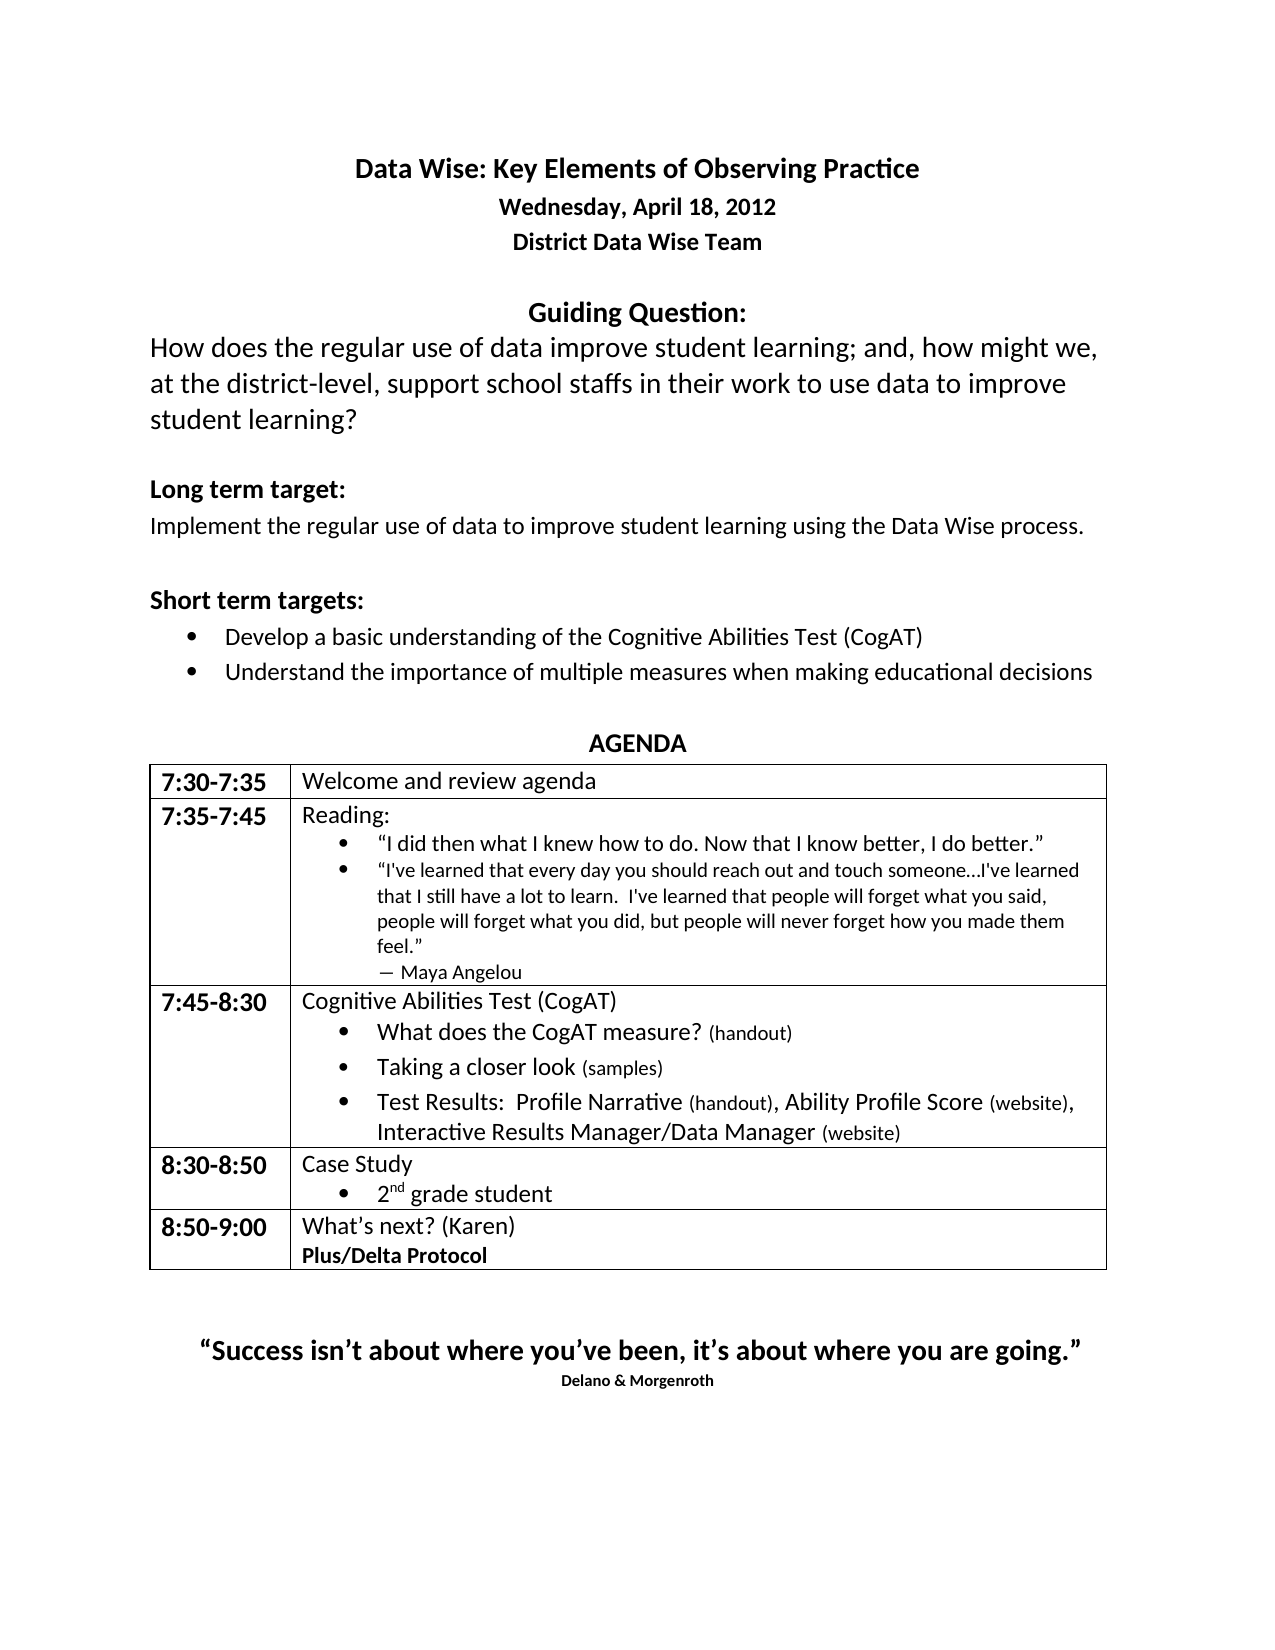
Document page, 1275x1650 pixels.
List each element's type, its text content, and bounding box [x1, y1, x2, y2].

table_header Welcome and review agenda [291, 765, 1106, 798]
table_cell 8:30-8:50 [151, 1148, 290, 1209]
table_cell Case Study 2nd grade student [291, 1148, 1106, 1209]
list AGENDA [150, 726, 1125, 759]
table_cell 7:35-7:45 [151, 799, 290, 984]
text Short term targets: [150, 583, 1125, 616]
text Guiding Question: [150, 294, 1125, 329]
text Implement the regular use of data to improve student learning using the Data Wise process. [150, 510, 1125, 541]
table_cell Cognitive Abilities Test (CogAT) What does the CogAT measure? (handout) Taking a closer look (samples) Test Results: Profile Narrative (handout), Ability Profile Score (website), Interactive Results Manager/Data Manager (website) [291, 986, 1106, 1147]
table_cell Reading: “I did then what I knew how to do. Now that I know better, I do better.” “I've learned that every day you should reach out and touch someone…I've learned that I still have a lot to learn. I've learned that people will forget what you said, people will forget what you did, but people will never forget how you made them feel.” ― Maya Angelou [291, 799, 1106, 984]
text How does the regular use of data improve student learning; and, how might we, at the district-level, support school staffs in their work to use data to improve student learning? [150, 329, 1125, 436]
text District Data Wise Team [150, 226, 1125, 256]
table_cell 8:50-9:00 [151, 1210, 290, 1269]
text Data Wise: Key Elements of Observing Practice [150, 150, 1125, 186]
table_cell What’s next? (Karen) Plus/Delta Protocol [291, 1210, 1106, 1269]
list Develop a basic understanding of the Cognitive Abilities Test (CogAT) [187, 621, 1125, 651]
table_header 7:30-7:35 [151, 765, 290, 798]
text Long term target: [150, 472, 1125, 505]
table_cell 7:45-8:30 [151, 986, 290, 1147]
list Understand the importance of multiple measures when making educational decisions [187, 656, 1125, 686]
text “Success isn’t about where you’ve been, it’s about where you are going.” Delano & Morgenroth [150, 1332, 1125, 1391]
text Wednesday, April 18, 2012 [150, 191, 1125, 221]
